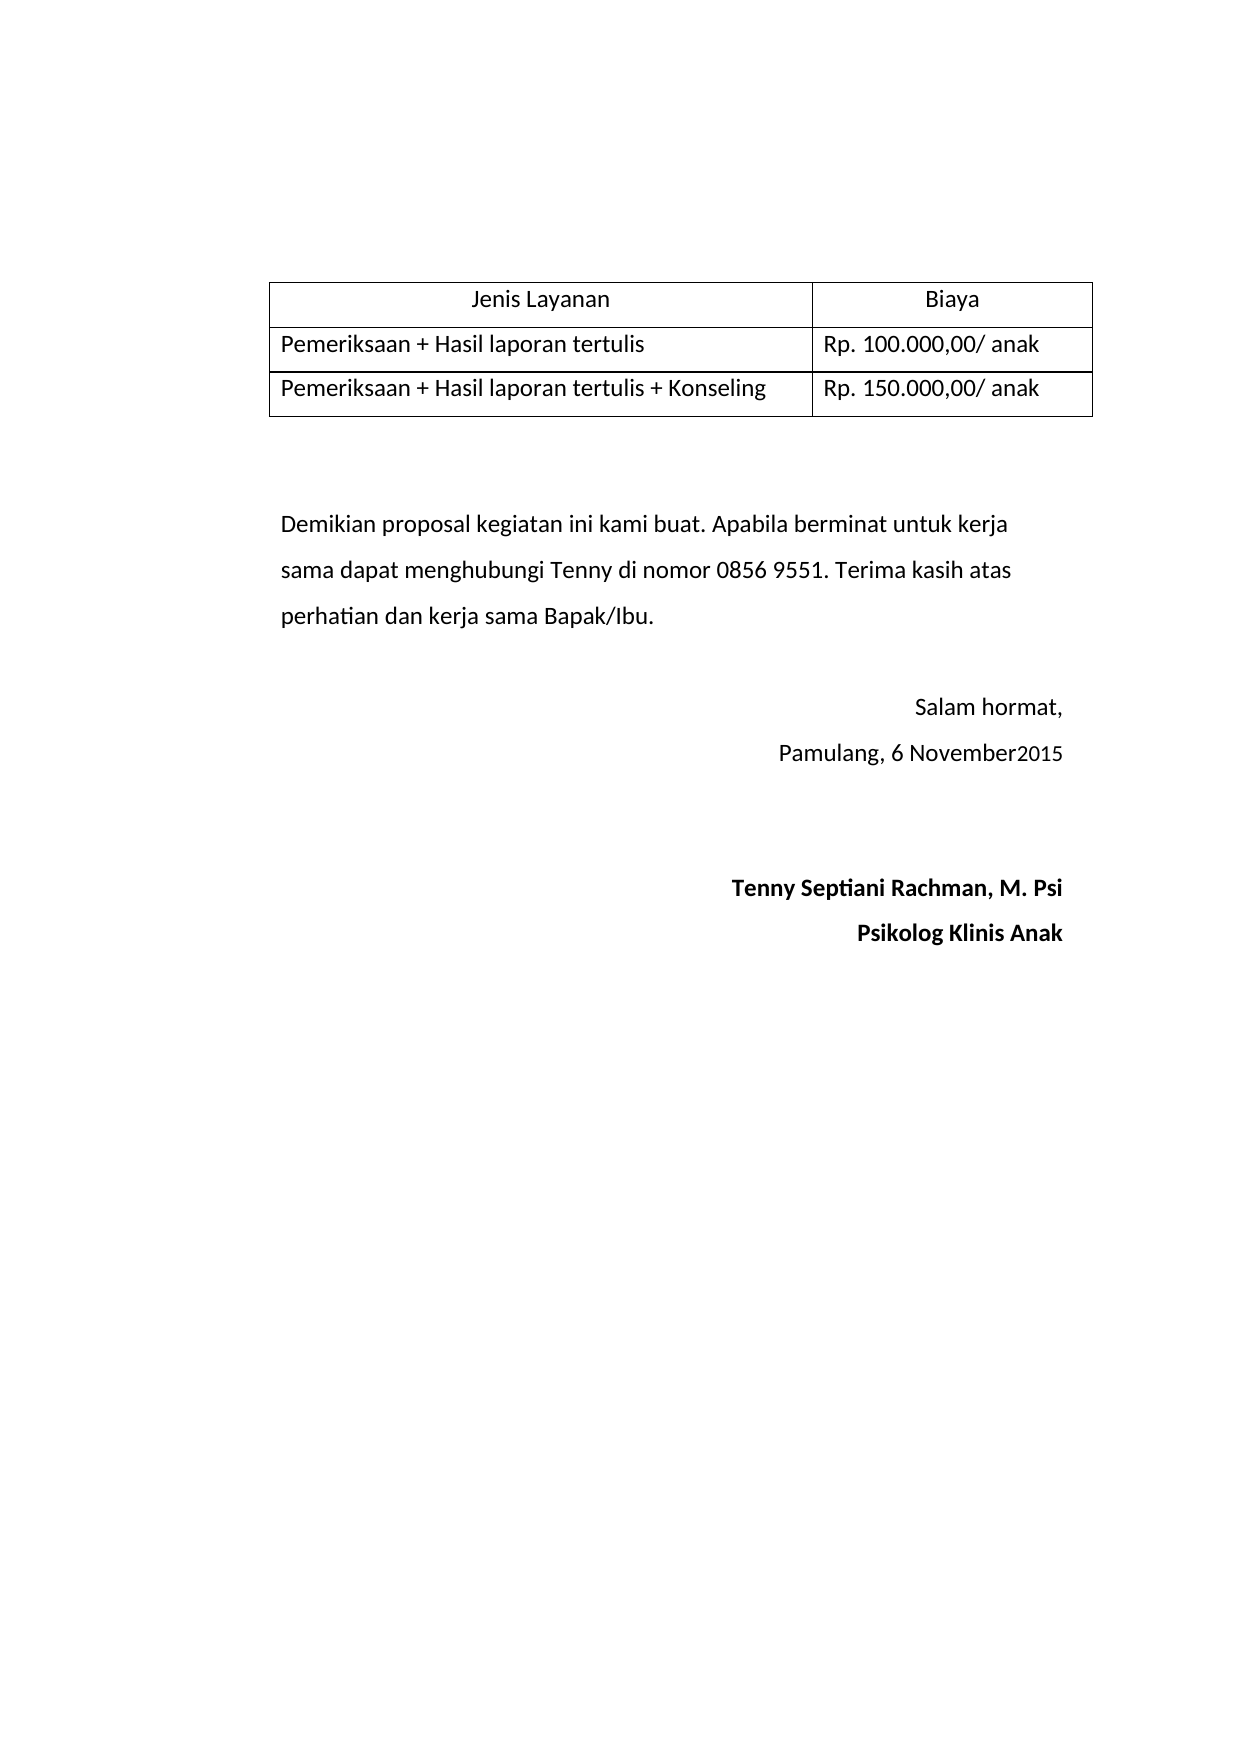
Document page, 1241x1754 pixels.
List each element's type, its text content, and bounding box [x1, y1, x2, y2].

table_cell Rp. 100.000,00/ anak [813, 328, 1092, 371]
table_cell Rp. 150.000,00/ anak [813, 373, 1092, 416]
table_header Jenis Layanan [270, 283, 812, 327]
table_cell Pemeriksaan + Hasil laporan tertulis [270, 328, 812, 371]
text Pamulang, 6 November2015 [281, 737, 1063, 768]
text Psikolog Klinis Anak [281, 918, 1063, 948]
text Salam hormat, [281, 691, 1063, 722]
text Demikian proposal kegiatan ini kami buat. Apabila berminat untuk kerja sama dapat menghubungi Tenny di nomor 0856 9551. Terima kasih atas perhatian dan kerja sama Bapak/Ibu. [281, 508, 1063, 631]
table_header Biaya [813, 283, 1092, 327]
text Tenny Septiani Rachman, M. Psi [281, 872, 1063, 902]
table_cell Pemeriksaan + Hasil laporan tertulis + Konseling [270, 373, 812, 416]
